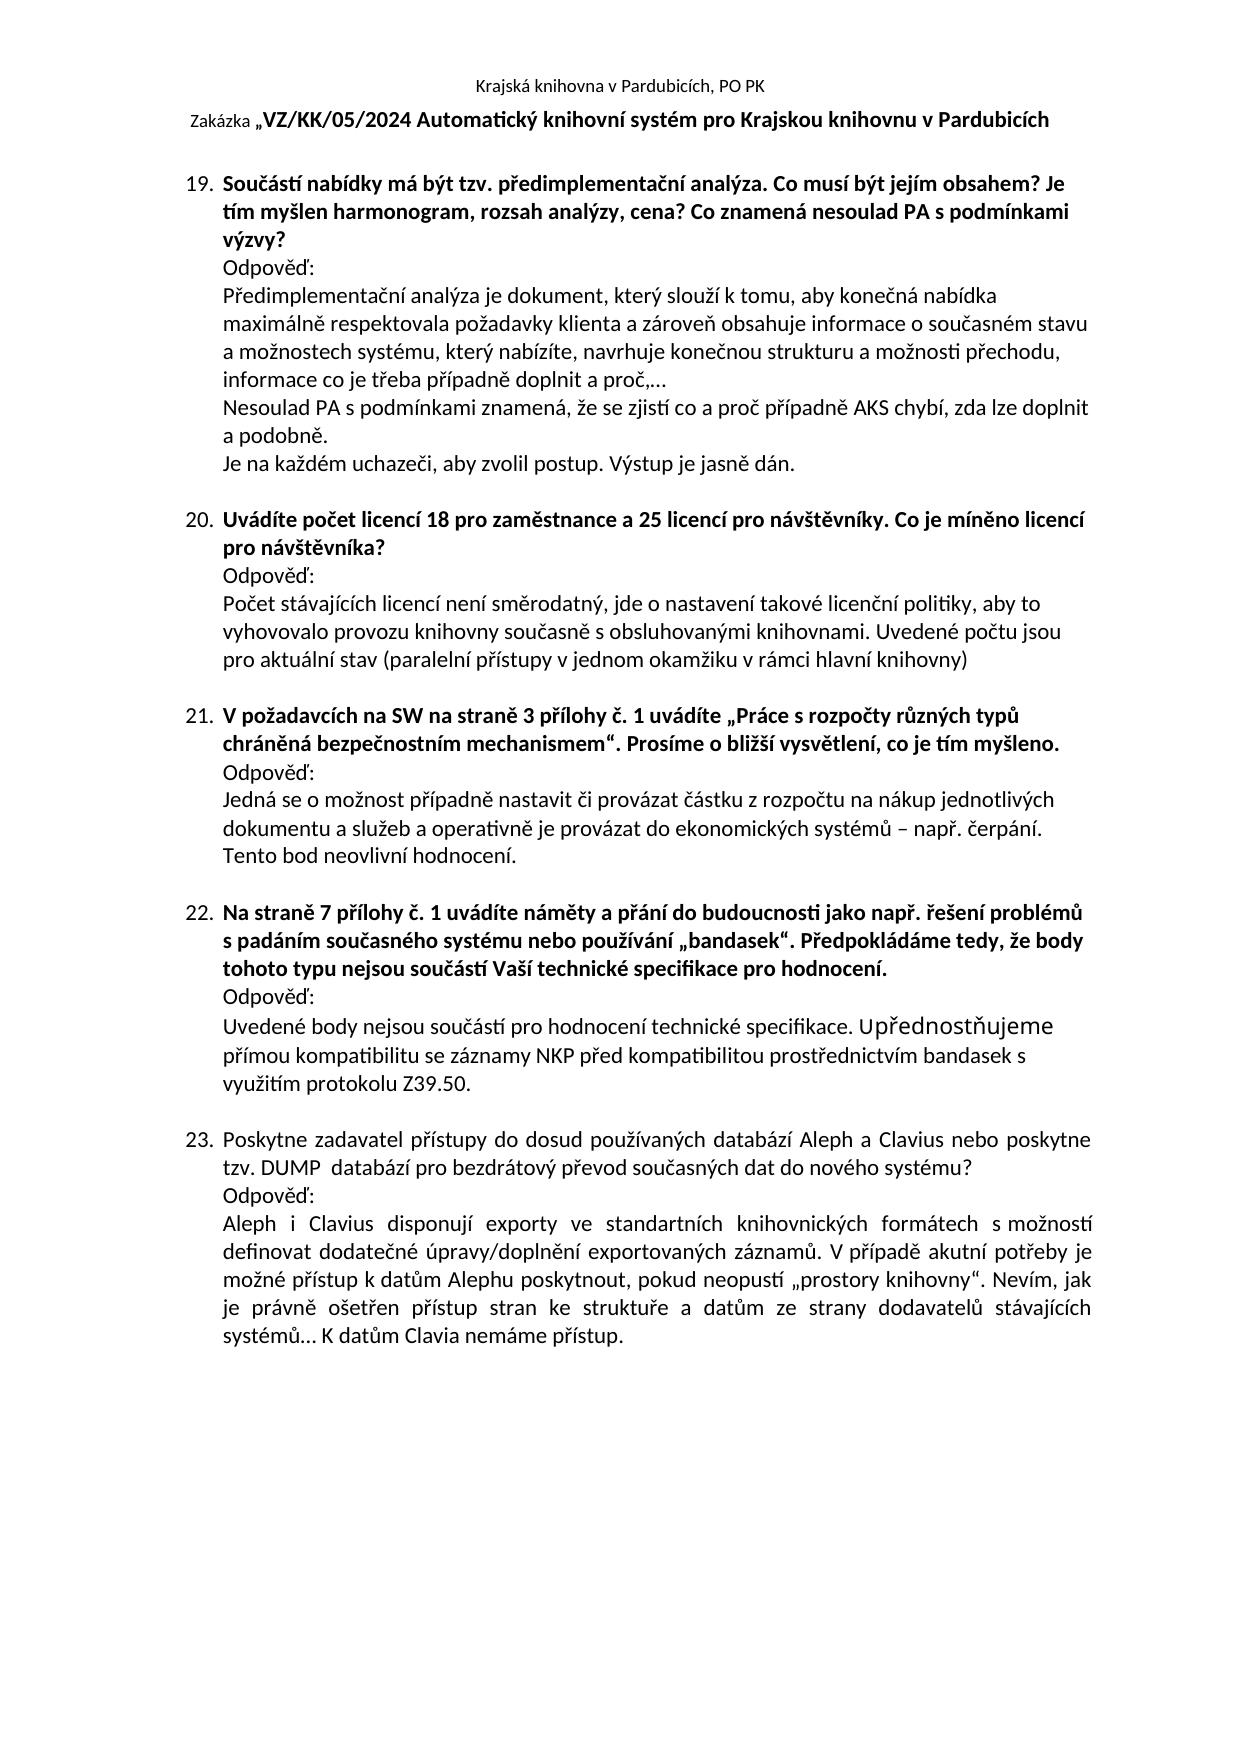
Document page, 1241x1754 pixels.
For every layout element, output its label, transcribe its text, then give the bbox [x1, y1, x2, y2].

list Součástí nabídky má být tzv. předimplementační analýza. Co musí být jejím obsahem? Je tím myšlen harmonogram, rozsah analýzy, cena? Co znamená nesoulad PA s podmínkami výzvy? [185, 169, 1093, 253]
list Na straně 7 přílohy č. 1 uvádíte náměty a přání do budoucnosti jako např. řešení problémů s padáním současného systému nebo používání „bandasek“. Předpokládáme tedy, že body tohoto typu nejsou součástí Vaší technické specifikace pro hodnocení. [185, 898, 1093, 982]
text Je na každém uchazeči, aby zvolil postup. Výstup je jasně dán. [223, 449, 1093, 477]
text přímou kompatibilitu se záznamy NKP před kompatibilitou prostřednictvím bandasek s [223, 1041, 1093, 1069]
text Odpověď: [223, 561, 1093, 589]
text Odpověď: [223, 253, 1093, 281]
list Poskytne zadavatel přístupy do dosud používaných databází Aleph a Clavius nebo poskytne tzv. DUMP databází pro bezdrátový převod současných dat do nového systému? [185, 1125, 1093, 1181]
text Předimplementační analýza je dokument, který slouží k tomu, aby konečná nabídka maximálně respektovala požadavky klienta a zároveň obsahuje informace o současném stavu a možnostech systému, který nabízíte, navrhuje konečnou strukturu a možnosti přechodu, informace co je třeba případně doplnit a proč,… [223, 281, 1093, 393]
list Uvádíte počet licencí 18 pro zaměstnance a 25 licencí pro návštěvníky. Co je míněno licencí pro návštěvníka? [185, 505, 1093, 561]
list V požadavcích na SW na straně 3 přílohy č. 1 uvádíte „Práce s rozpočty různých typů chráněná bezpečnostním mechanismem“. Prosíme o bližší vysvětlení, co je tím myšleno. [185, 702, 1093, 758]
text Odpověď: [223, 982, 1093, 1010]
list Aleph i Clavius disponují exporty ve standartních knihovnických formátech s možností definovat dodatečné úpravy/doplnění exportovaných záznamů. V případě akutní potřeby je možné přístup k datům Alephu poskytnout, pokud neopustí „prostory knihovny“. Nevím, jak je právně ošetřen přístup stran ke struktuře a datům ze strany dodavatelů stávajících systémů… K datům Clavia nemáme přístup. [223, 1209, 1093, 1349]
text Počet stávajících licencí není směrodatný, jde o nastavení takové licenční politiky, aby to vyhovovalo provozu knihovny současně s obsluhovanými knihovnami. Uvedené počtu jsou pro aktuální stav (paralelní přístupy v jednom okamžiku v rámci hlavní knihovny) [223, 589, 1093, 673]
text Odpověď: [223, 758, 1093, 786]
text Nesoulad PA s podmínkami znamená, že se zjistí co a proč případně AKS chybí, zda lze doplnit a podobně. [223, 393, 1093, 449]
text Jedná se o možnost případně nastavit či provázat částku z rozpočtu na nákup jednotlivých dokumentu a služeb a operativně je provázat do ekonomických systémů – např. čerpání. Tento bod neovlivní hodnocení. [223, 786, 1093, 870]
text Uvedené body nejsou součástí pro hodnocení technické specifikace. Upřednostňujeme [223, 1010, 1093, 1041]
list využitím protokolu Z39.50. [223, 1069, 1093, 1097]
list Odpověď: [223, 1181, 1093, 1209]
